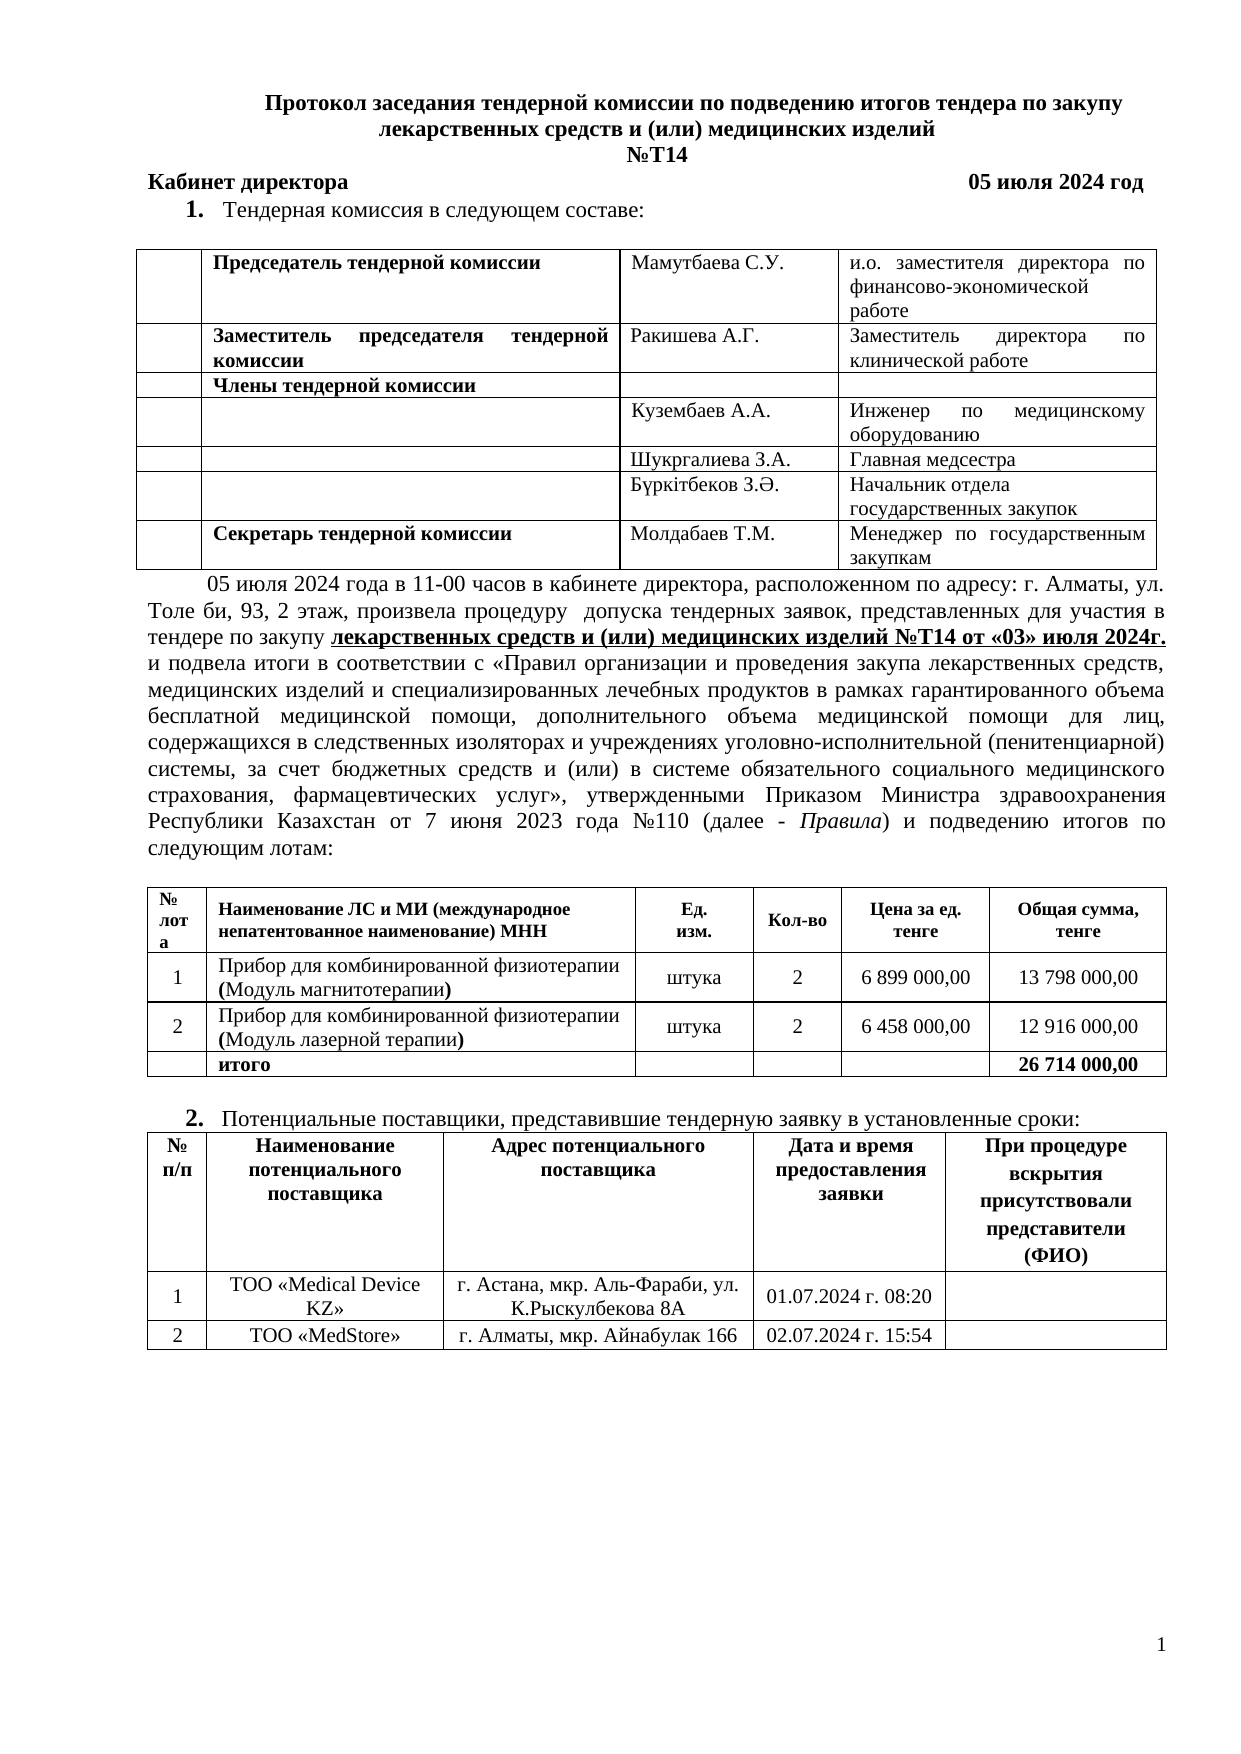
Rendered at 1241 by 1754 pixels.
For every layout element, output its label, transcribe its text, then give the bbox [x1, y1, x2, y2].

table_header [137, 250, 201, 322]
table_header Адрес потенциального поставщика [444, 1133, 753, 1271]
table_cell Начальник отдела государственных закупок [839, 472, 1156, 520]
table_cell Молдабаев Т.М. [621, 521, 838, 569]
table_cell [842, 1052, 989, 1076]
table_cell 2 [754, 953, 841, 1001]
table_header Председатель тендерной комиссии [202, 250, 619, 322]
table_header Цена за ед. тенге [842, 888, 989, 952]
table_header № лота [148, 888, 206, 952]
table_cell ТОО «Medical Device KZ» [207, 1272, 443, 1320]
table_cell Ракишева А.Г. [621, 324, 838, 372]
table_cell 26 714 000,00 [990, 1052, 1166, 1076]
table_header Дата и время предоставления заявки [754, 1133, 945, 1271]
table_cell Секретарь тендерной комиссии [202, 521, 619, 569]
table_cell [137, 472, 201, 520]
table_cell [137, 373, 201, 397]
table_cell Бүркітбеков З.Ә. [621, 472, 838, 520]
table_header Наименование потенциального поставщика [207, 1133, 443, 1271]
table_cell 13 798 000,00 [990, 953, 1166, 1001]
table_cell 2 [148, 1321, 206, 1349]
table_cell [202, 472, 619, 520]
table_cell [636, 1052, 753, 1076]
table_cell 01.07.2024 г. 08:20 [754, 1272, 945, 1320]
table_header № п/п [148, 1133, 206, 1271]
table_cell г. Алматы, мкр. Айнабулак 166 [444, 1321, 753, 1349]
table_header При процедуре вскрытия присутствовали представители (ФИО) [946, 1133, 1166, 1271]
table_cell 6 899 000,00 [842, 953, 989, 1001]
table_header Кабинет директора [136, 168, 656, 194]
table_cell Прибор для комбинированной физиотерапии (Модуль лазерной терапии) [207, 1003, 635, 1051]
table_cell Члены тендерной комиссии [202, 373, 619, 397]
table_cell [137, 447, 201, 471]
table_cell [202, 398, 619, 446]
table_header Ед. изм. [636, 888, 753, 952]
table_cell 2 [754, 1003, 841, 1051]
table_header 05 июля 2024 год [656, 168, 1152, 194]
table_cell [137, 521, 201, 569]
table_cell 02.07.2024 г. 15:54 [754, 1321, 945, 1349]
table_header Кол-во [754, 888, 841, 952]
table_cell 2 [148, 1003, 206, 1051]
table_cell штука [636, 1003, 753, 1051]
table_header Общая сумма, тенге [990, 888, 1166, 952]
table_cell [621, 373, 838, 397]
table_cell Заместитель директора по клинической работе [839, 324, 1156, 372]
table_cell [946, 1272, 1166, 1320]
title Протокол заседания тендерной комиссии по подведению итогов тендера по закупу лекарственных средств и (или) медицинских изделий [148, 89, 1166, 141]
table_cell 1 [148, 953, 206, 1001]
title №Т14 [148, 141, 1166, 168]
list Тендерная комиссия в следующем составе: [185, 194, 1166, 223]
table_cell 1 [148, 1272, 206, 1320]
table_cell Инженер по медицинскому оборудованию [839, 398, 1156, 446]
table_cell Кузембаев А.А. [621, 398, 838, 446]
table_cell Заместитель председателя тендерной комиссии [202, 324, 619, 372]
table_cell [202, 447, 619, 471]
table_cell [946, 1321, 1166, 1349]
table_cell итого [207, 1052, 635, 1076]
table_cell [137, 398, 201, 446]
table_cell 12 916 000,00 [990, 1003, 1166, 1051]
table_cell [148, 1052, 206, 1076]
table_cell Шукргалиева З.А. [621, 447, 838, 471]
table_cell Главная медсестра [839, 447, 1156, 471]
table_cell ТОО «MedStore» [207, 1321, 443, 1349]
table_cell штука [636, 953, 753, 1001]
table_header и.о. заместителя директора по финансово-экономической работе [839, 250, 1156, 322]
list Потенциальные поставщики, представившие тендерную заявку в установленные сроки: [148, 1103, 1166, 1132]
table_cell [137, 324, 201, 372]
table_cell г. Астана, мкр. Аль-Фараби, ул. К.Рыскулбекова 8А [444, 1272, 753, 1320]
text 05 июля 2024 года в 11-00 часов в кабинете директора, расположенном по адресу: г. Алматы, ул. Толе би, 93, 2 этаж, произвела процедуру допуска тендерных заявок, представленных для участия в тендере по закупу лекарственных средств и (или) медицинских изделий №Т14 от «03» июля 2024г. и подвела итоги в соответствии с «Правил организации и проведения закупа лекарственных средств, медицинских изделий и специализированных лечебных продуктов в рамках гарантированного объема бесплатной медицинской помощи, дополнительного объема медицинской помощи для лиц, содержащихся в следственных изоляторах и учреждениях уголовно-исполнительной (пенитенциарной) системы, за счет бюджетных средств и (или) в системе обязательного социального медицинского страхования, фармацевтических услуг», утвержденными Приказом Министра здравоохранения Республики Казахстан от 7 июня 2023 года №110 (далее - Правила) и подведению итогов по следующим лотам: [148, 570, 1166, 860]
table_cell 6 458 000,00 [842, 1003, 989, 1051]
table_header Наименование ЛС и МИ (международное непатентованное наименование) МНН [207, 888, 635, 952]
table_cell [839, 373, 1156, 397]
table_cell Менеджер по государственным закупкам [839, 521, 1156, 569]
table_header Мамутбаева С.У. [621, 250, 838, 322]
table_cell [754, 1052, 841, 1076]
table_cell Прибор для комбинированной физиотерапии (Модуль магнитотерапии) [207, 953, 635, 1001]
